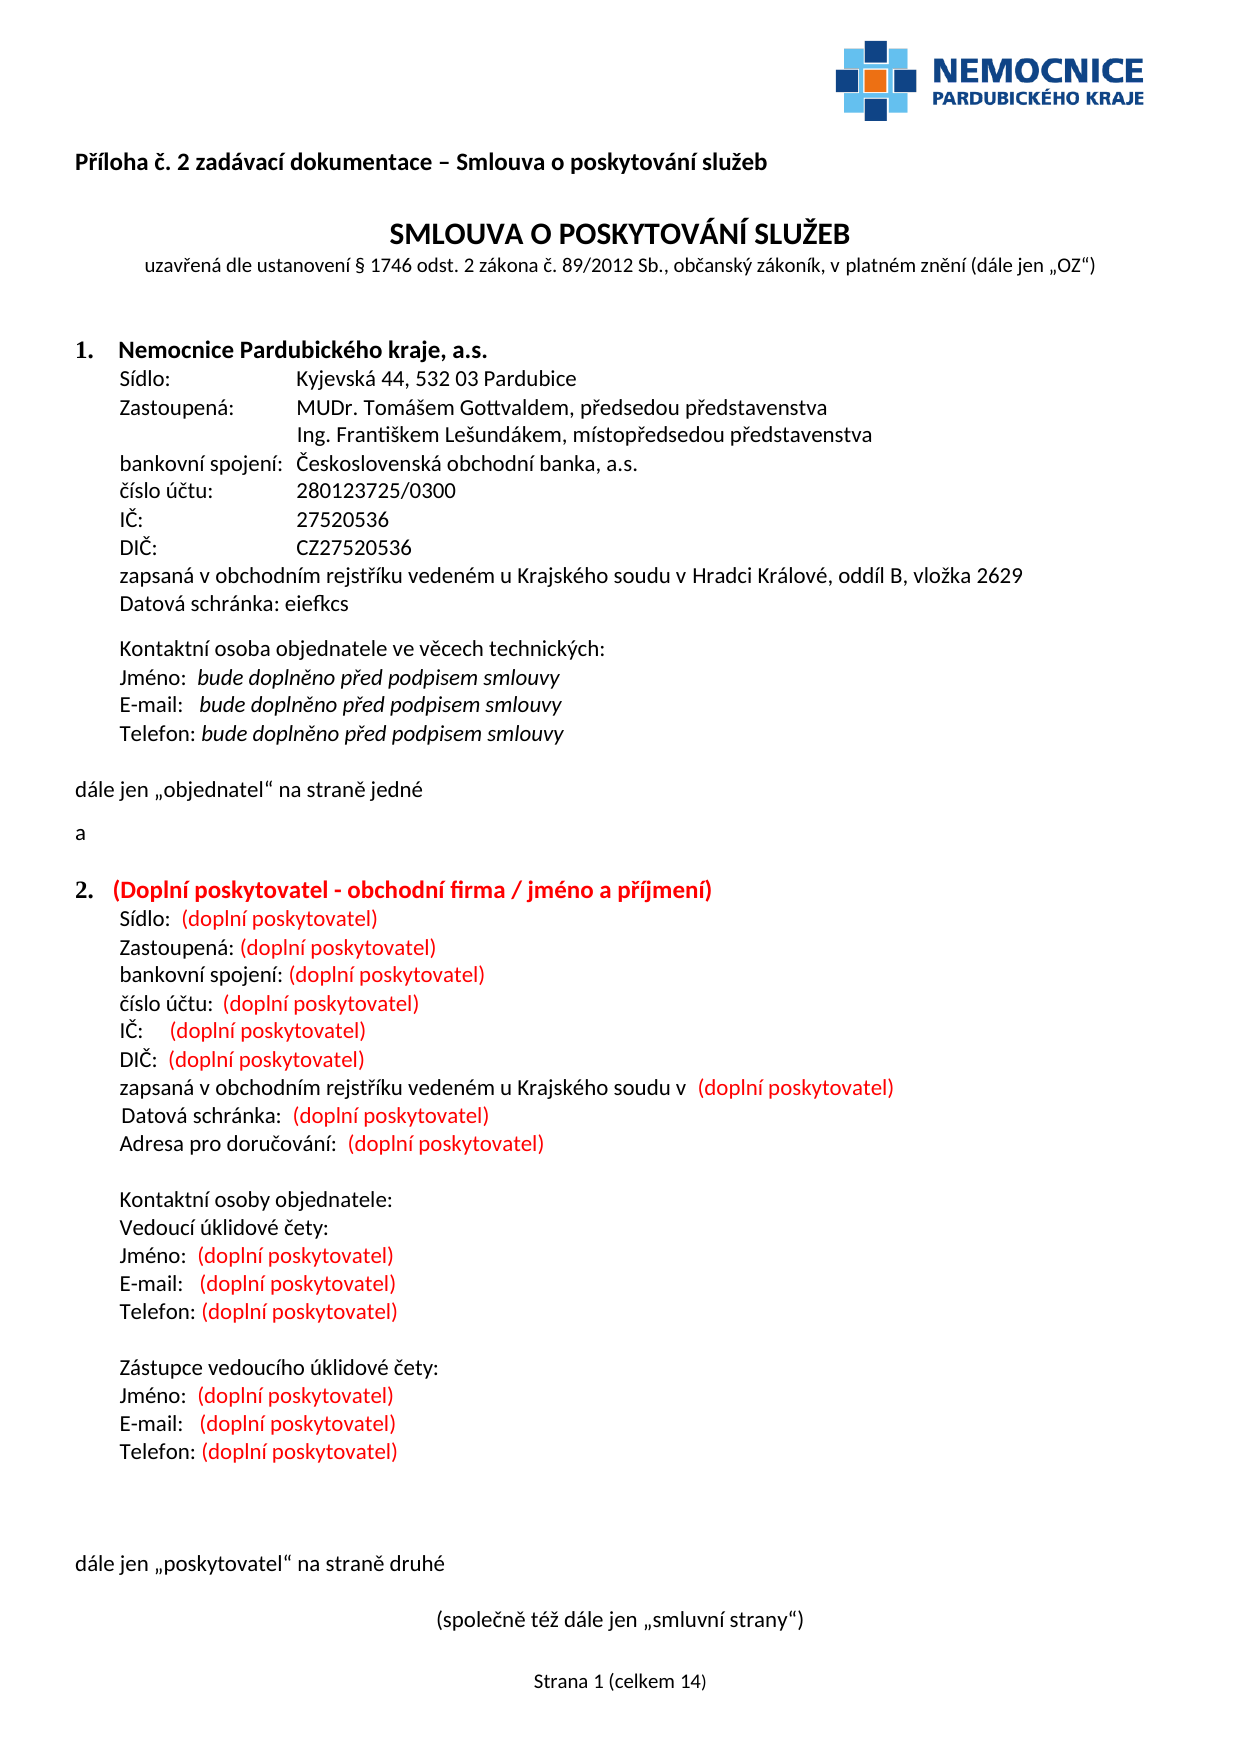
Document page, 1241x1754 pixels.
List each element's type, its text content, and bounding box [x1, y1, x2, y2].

text E-mail: (doplní poskytovatel) [119, 1409, 1165, 1437]
text Jméno: (doplní poskytovatel) [119, 1241, 1165, 1269]
text (společně též dále jen „smluvní strany“) [75, 1605, 1165, 1633]
text a [75, 818, 1165, 846]
text uzavřená dle ustanovení § 1746 odst. 2 zákona č. 89/2012 Sb., občanský zákoník, v platném znění (dále jen „OZ“) [75, 253, 1165, 278]
text DIČ: CZ27520536 [75, 533, 1165, 561]
list Sídlo: (doplní poskytovatel) [119, 904, 1165, 933]
text DIČ: (doplní poskytovatel) [75, 1045, 1165, 1073]
list Sídlo: Kyjevská 44, 532 03 Pardubice [119, 364, 1165, 393]
text Zástupce vedoucího úklidové čety: [119, 1353, 1165, 1381]
text Telefon: bude doplněno před podpisem smlouvy [119, 719, 1165, 747]
list IČ: (doplní poskytovatel) [119, 1017, 1165, 1045]
list Zastoupená: MUDr. Tomášem Gottvaldem, předsedou představenstva [119, 393, 1165, 421]
text dále jen „poskytovatel“ na straně druhé [75, 1549, 1165, 1577]
text Jméno: bude doplněno před podpisem smlouvy [119, 663, 1165, 691]
text Kontaktní osoby objednatele: [119, 1185, 1165, 1213]
text Telefon: (doplní poskytovatel) [119, 1297, 1165, 1325]
text Příloha č. 2 zadávací dokumentace – Smlouva o poskytování služeb [75, 146, 1165, 176]
text Jméno: (doplní poskytovatel) [119, 1381, 1165, 1409]
list Zastoupená: (doplní poskytovatel) [119, 933, 1165, 961]
text Telefon: (doplní poskytovatel) [119, 1437, 1165, 1465]
text číslo účtu: (doplní poskytovatel) [119, 989, 1165, 1017]
text Kontaktní osoba objednatele ve věcech technických: [119, 634, 1165, 663]
text bankovní spojení: Československá obchodní banka, a.s. [119, 449, 1165, 477]
text zapsaná v obchodním rejstříku vedeném u Krajského soudu v (doplní poskytovatel) [119, 1073, 1165, 1101]
text Datová schránka: eiefkcs [119, 589, 1165, 617]
list Nemocnice Pardubického kraje, a.s. [75, 334, 1165, 364]
text Adresa pro doručování: (doplní poskytovatel) [119, 1129, 1165, 1157]
text Vedoucí úklidové čety: [119, 1213, 1165, 1241]
text číslo účtu: 280123725/0300 [119, 477, 1165, 505]
text Datová schránka: (doplní poskytovatel) [75, 1101, 1165, 1129]
text Ing. Františkem Lešundákem, místopředsedou představenstva [223, 421, 1165, 449]
list (Doplní poskytovatel - obchodní firma / jméno a příjmení) [75, 874, 1165, 904]
text SMLOUVA O POSKYTOVÁNÍ SLUŽEB [75, 214, 1165, 253]
list IČ: 27520536 [119, 505, 1165, 533]
text zapsaná v obchodním rejstříku vedeném u Krajského soudu v Hradci Králové, oddíl B, vložka 2629 [119, 561, 1165, 589]
text E-mail: bude doplněno před podpisem smlouvy [119, 691, 1165, 719]
picture [834, 39, 1144, 122]
text E-mail: (doplní poskytovatel) [119, 1269, 1165, 1297]
text dále jen „objednatel“ na straně jedné [75, 775, 1165, 803]
text bankovní spojení: (doplní poskytovatel) [119, 961, 1165, 989]
